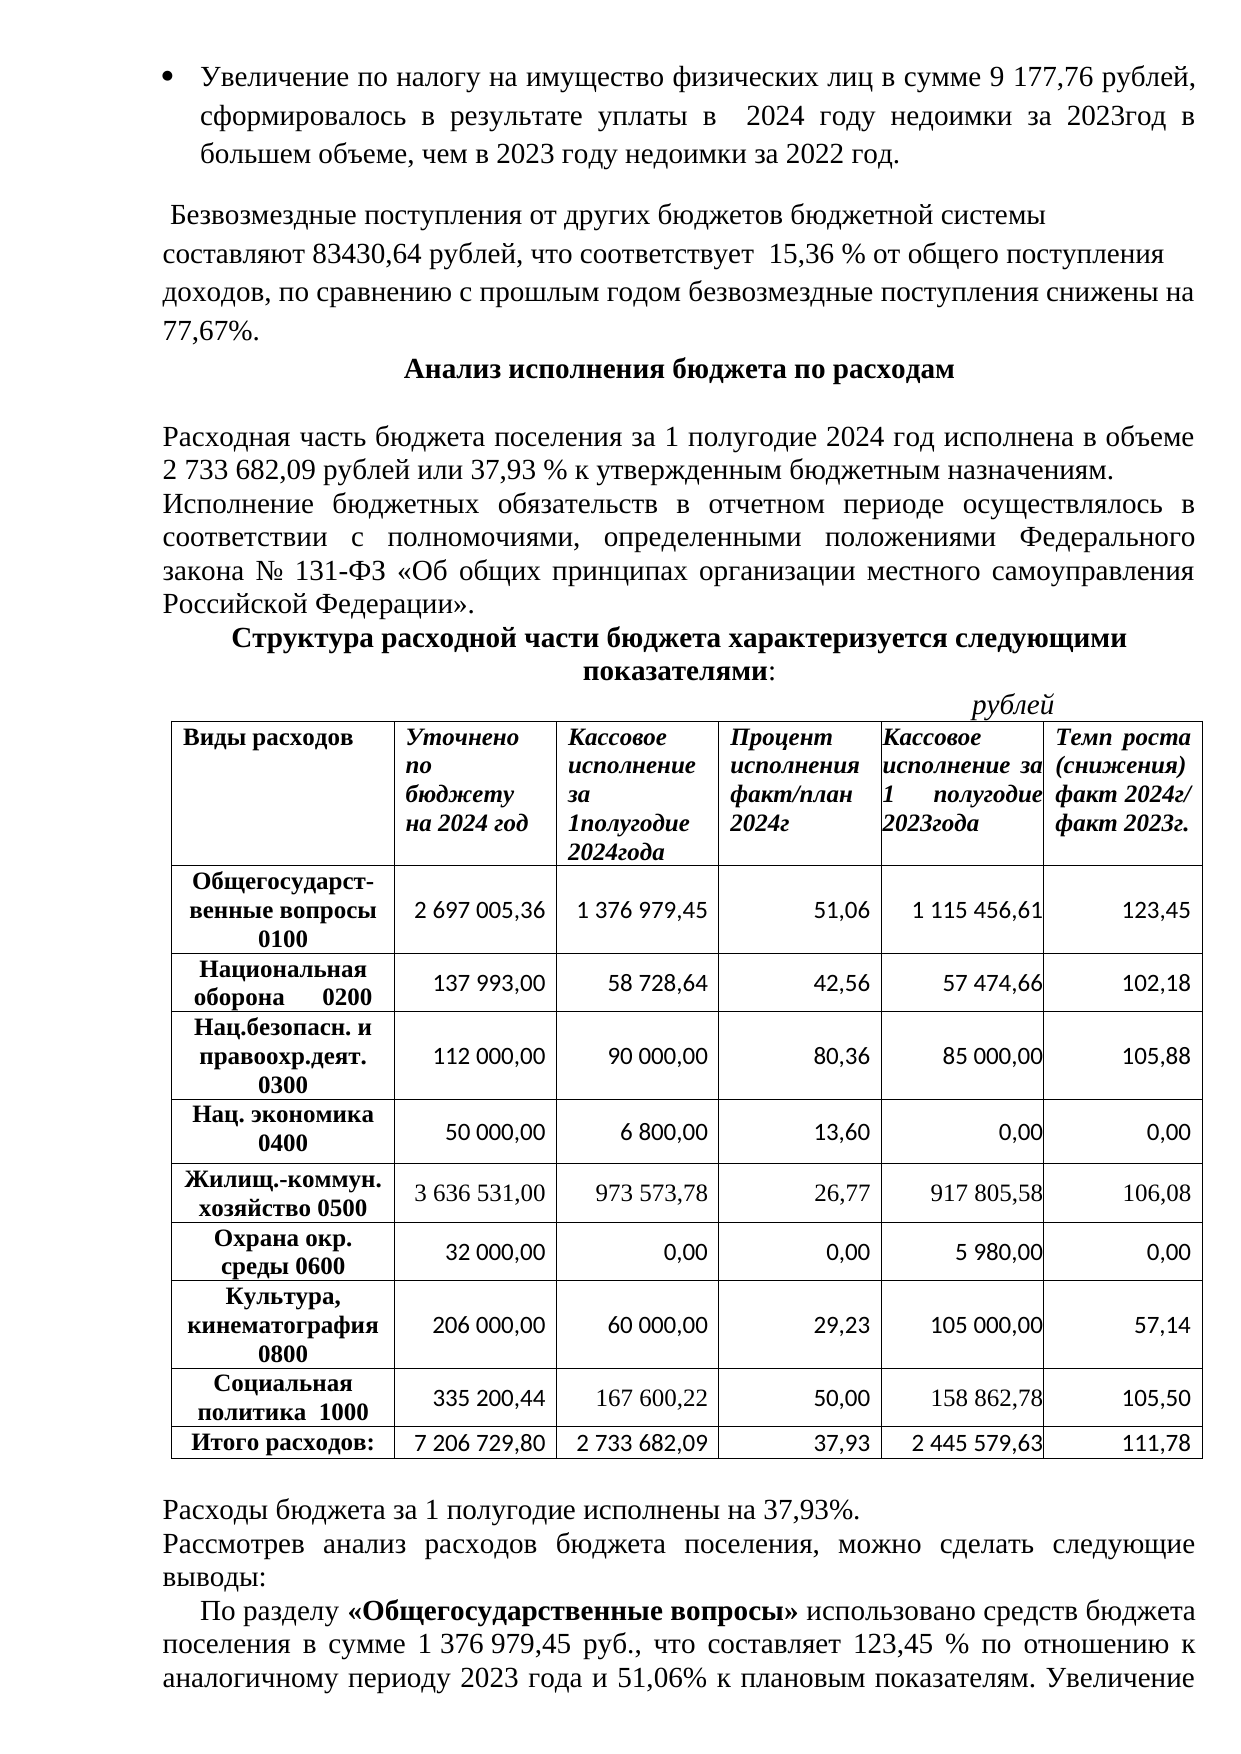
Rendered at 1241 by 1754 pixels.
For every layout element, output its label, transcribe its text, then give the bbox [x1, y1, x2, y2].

table_cell Нац.безопасн. и правоохр.деят. 0300 [172, 1012, 394, 1098]
table_cell 105,50 [1044, 1369, 1202, 1426]
table_header Темп роста (снижения) факт 2024г/ факт 2023г. [1044, 722, 1202, 865]
table_cell 3 636 531,00 [395, 1164, 556, 1222]
table_cell 111,78 [1044, 1427, 1202, 1458]
table_header Кассовое исполнение за 1 полугодие 2023года [882, 722, 1043, 865]
table_cell 105 000,00 [882, 1281, 1043, 1367]
text Исполнение бюджетных обязательств в отчетном периоде осуществлялось в соответствии с полномочиями, определенными положениями Федерального закона № 131-ФЗ «Об общих принципах организации местного самоуправления Российской Федерации». [162, 486, 1196, 620]
table_cell 13,60 [719, 1100, 881, 1163]
table_cell Социальная политика 1000 [172, 1369, 394, 1426]
table_cell 50,00 [719, 1369, 881, 1426]
text Анализ исполнения бюджета по расходам [162, 352, 1196, 385]
table_cell 32 000,00 [395, 1223, 556, 1280]
table_cell 29,23 [719, 1281, 881, 1367]
table_cell Общегосударст-венные вопросы 0100 [172, 866, 394, 953]
table_cell 1 376 979,45 [557, 866, 718, 953]
table_cell 6 800,00 [557, 1100, 718, 1163]
text Расходная часть бюджета поселения за 1 полугодие 2024 год исполнена в объеме 2 733 682,09 рублей или 37,93 % к утвержденным бюджетным назначениям. [162, 419, 1196, 486]
table_cell 106,08 [1044, 1164, 1202, 1222]
table_cell 2 445 579,63 [882, 1427, 1043, 1458]
table_cell 1 115 456,61 [882, 866, 1043, 953]
table_cell 0,00 [1044, 1100, 1202, 1163]
table_cell Охрана окр. среды 0600 [172, 1223, 394, 1280]
table_cell 85 000,00 [882, 1012, 1043, 1098]
table_cell 2 697 005,36 [395, 866, 556, 953]
text Расходы бюджета за 1 полугодие исполнены на 37,93%. [162, 1492, 1196, 1526]
table_cell 123,45 [1044, 866, 1202, 953]
table_cell 2 733 682,09 [557, 1427, 718, 1458]
table_cell 167 600,22 [557, 1369, 718, 1426]
table_cell 335 200,44 [395, 1369, 556, 1426]
table_cell 51,06 [719, 866, 881, 953]
text Структура расходной части бюджета характеризуется следующими показателями: [162, 620, 1196, 687]
table_cell 0,00 [1044, 1223, 1202, 1280]
table_cell 7 206 729,80 [395, 1427, 556, 1458]
table_cell 0,00 [719, 1223, 881, 1280]
table_header Уточнено по бюджету на 2024 год [395, 722, 556, 865]
table_cell Нац. экономика 0400 [172, 1100, 394, 1163]
text рублей [162, 687, 1196, 721]
table_cell 80,36 [719, 1012, 881, 1098]
table_cell 0,00 [882, 1100, 1043, 1163]
table_cell 57 474,66 [882, 954, 1043, 1011]
table_cell 90 000,00 [557, 1012, 718, 1098]
table_cell 917 805,58 [882, 1164, 1043, 1222]
table_cell 60 000,00 [557, 1281, 718, 1367]
table_cell 112 000,00 [395, 1012, 556, 1098]
table_cell Итого расходов: [172, 1427, 394, 1458]
table_cell 37,93 [719, 1427, 881, 1458]
table_cell 105,88 [1044, 1012, 1202, 1098]
table_cell Национальная оборона 0200 [172, 954, 394, 1011]
table_cell 58 728,64 [557, 954, 718, 1011]
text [162, 1593, 1196, 1693]
table_cell 158 862,78 [882, 1369, 1043, 1426]
table_cell 57,14 [1044, 1281, 1202, 1367]
text Рассмотрев анализ расходов бюджета поселения, можно сделать следующие выводы: [162, 1526, 1196, 1593]
text Безвозмездные поступления от других бюджетов бюджетной системы составляют 83430,64 рублей, что соответствует 15,36 % от общего поступления доходов, по сравнению с прошлым годом безвозмездные поступления снижены на 77,67%. [162, 197, 1196, 347]
table_cell 973 573,78 [557, 1164, 718, 1222]
table_cell 137 993,00 [395, 954, 556, 1011]
table_cell 26,77 [719, 1164, 881, 1222]
table_cell 50 000,00 [395, 1100, 556, 1163]
table_cell 0,00 [557, 1223, 718, 1280]
list Увеличение по налогу на имущество физических лиц в сумме 9 177,76 рублей, сформировалось в результате уплаты в 2024 году недоимки за 2023год в большем объеме, чем в 2023 году недоимки за 2022 год. [162, 59, 1196, 170]
table_header Кассовое исполнение за 1полугодие 2024года [557, 722, 718, 865]
table_header Виды расходов [172, 722, 394, 865]
table_cell 42,56 [719, 954, 881, 1011]
table_cell 206 000,00 [395, 1281, 556, 1367]
table_cell Жилищ.-коммун. хозяйство 0500 [172, 1164, 394, 1222]
table_header Процент исполнения факт/план 2024г [719, 722, 881, 865]
table_cell 102,18 [1044, 954, 1202, 1011]
table_cell Культура, кинематография 0800 [172, 1281, 394, 1367]
table_cell 5 980,00 [882, 1223, 1043, 1280]
